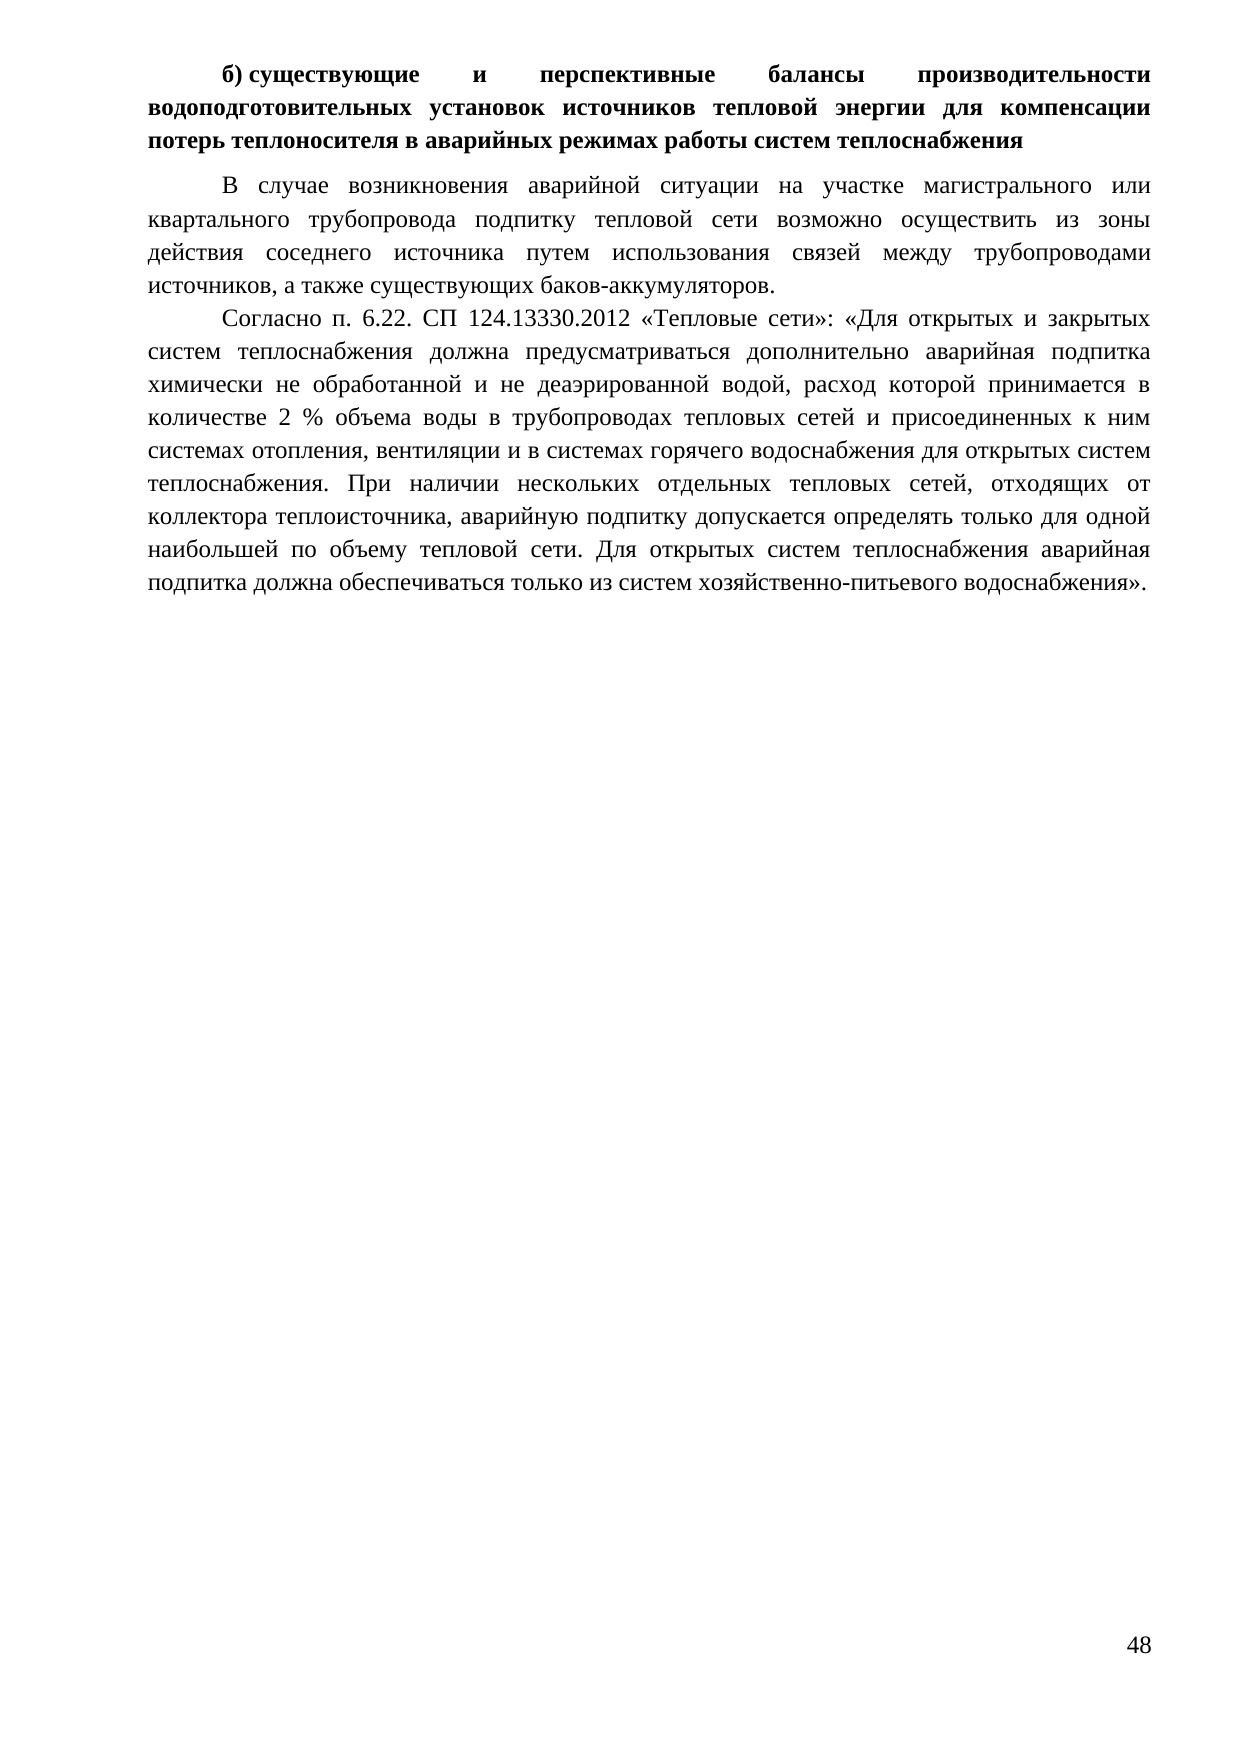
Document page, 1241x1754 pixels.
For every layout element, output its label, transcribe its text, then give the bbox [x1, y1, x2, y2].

text В случае возникновения аварийной ситуации на участке магистрального или квартального трубопровода подпитку тепловой сети возможно осуществить из зоны действия соседнего источника путем использования связей между трубопроводами источников, а также существующих баков-аккумуляторов. [148, 171, 1152, 298]
subtitle б) существующие и перспективные балансы производительности водоподготовительных установок источников тепловой энергии для компенсации потерь теплоносителя в аварийных режимах работы систем теплоснабжения [148, 59, 1152, 154]
text Согласно п. 6.22. СП 124.13330.2012 «Тепловые сети»: «Для открытых и закрытых систем теплоснабжения должна предусматриваться дополнительно аварийная подпитка химически не обработанной и не деаэрированной водой, расход которой принимается в количестве 2 % объема воды в трубопроводах тепловых сетей и присоединенных к ним системах отопления, вентиляции и в системах горячего водоснабжения для открытых систем теплоснабжения. При наличии нескольких отдельных тепловых сетей, отходящих от коллектора теплоисточника, аварийную подпитку допускается определять только для одной наибольшей по объему тепловой сети. Для открытых систем теплоснабжения аварийная подпитка должна обеспечиваться только из систем хозяйственно-питьевого водоснабжения». [148, 303, 1152, 596]
